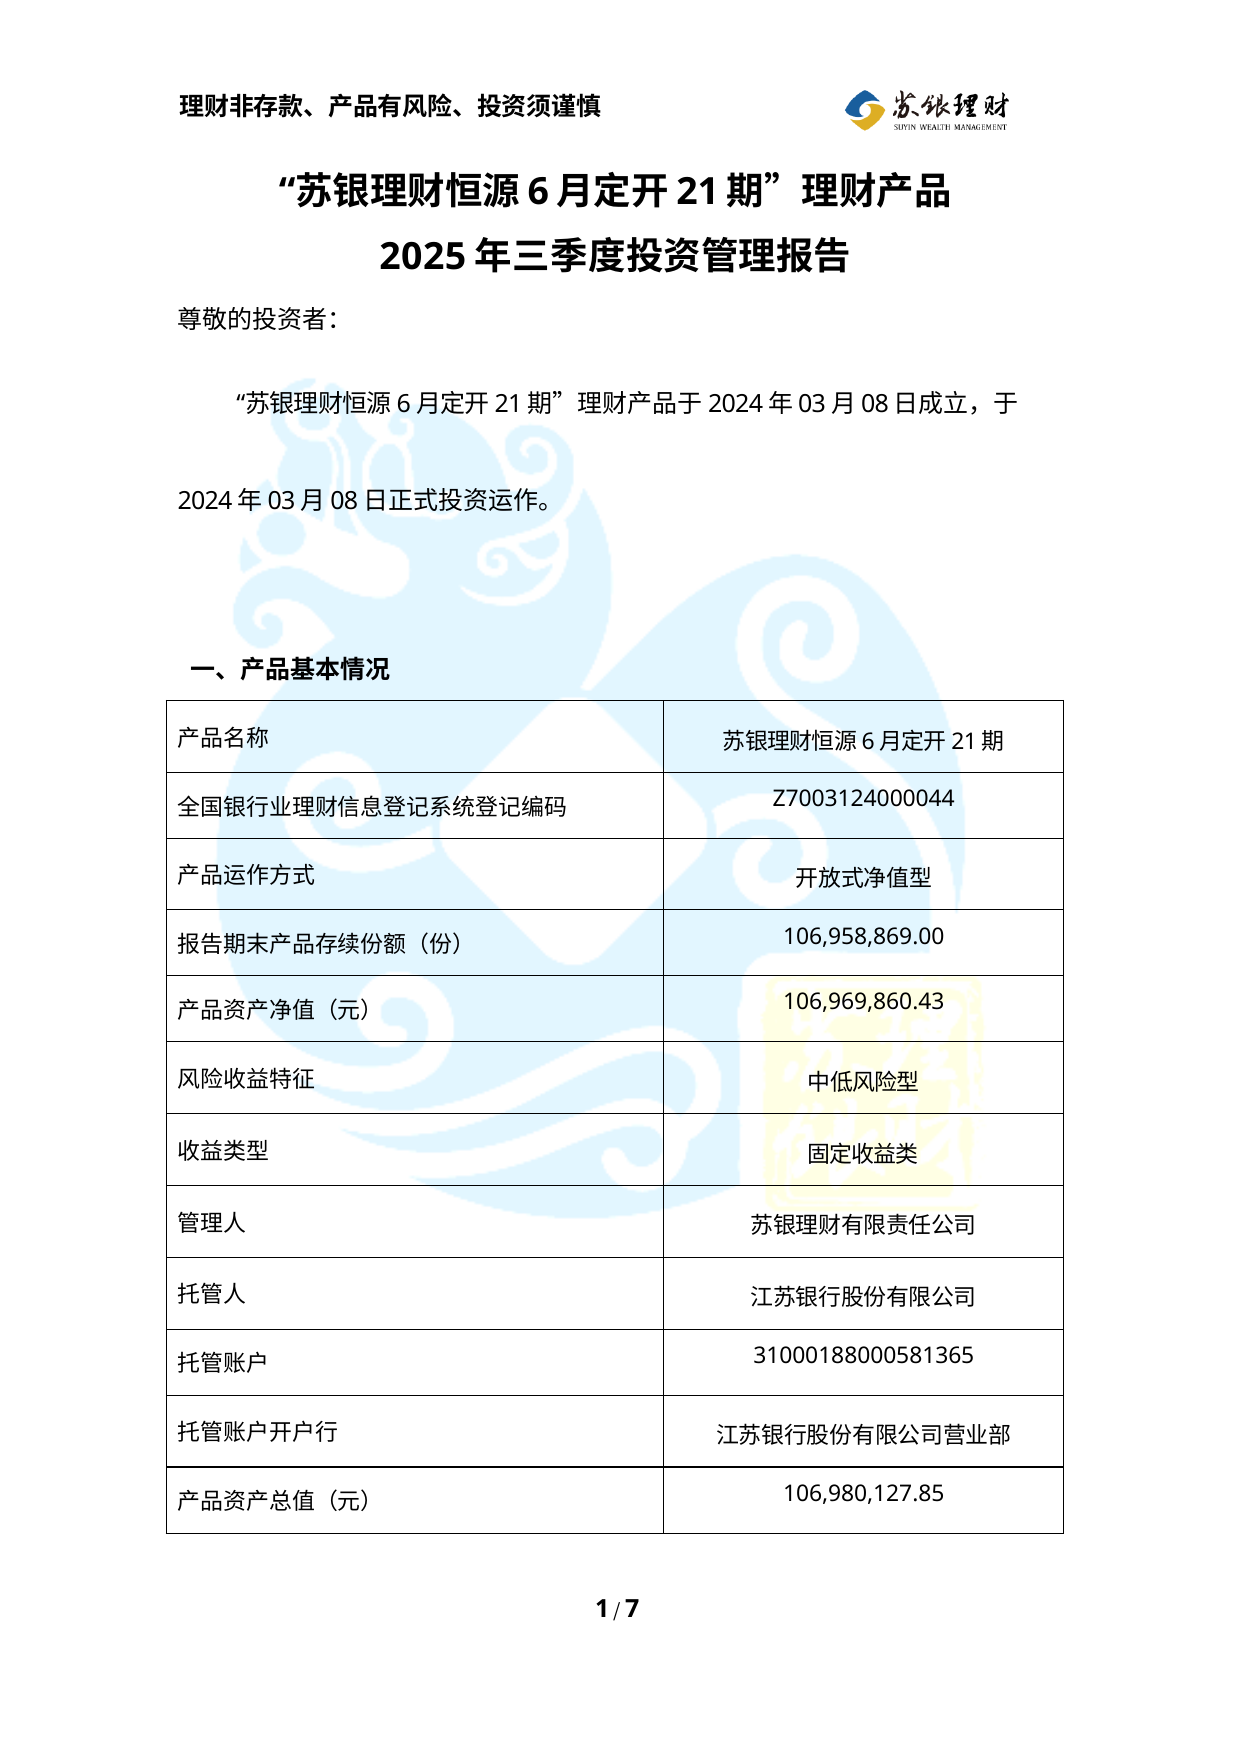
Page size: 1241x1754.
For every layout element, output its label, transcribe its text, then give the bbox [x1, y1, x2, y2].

table_cell 106,969,860.43 [664, 976, 1063, 1041]
table_cell 报告期末产品存续份额（份） [167, 910, 663, 975]
text 尊敬的投资者： [177, 286, 1053, 351]
picture [820, 72, 1039, 143]
table_cell Z7003124000044 [664, 773, 1063, 838]
table_cell 全国银行业理财信息登记系统登记编码 [167, 773, 663, 838]
table_cell 托管账户开户行 [167, 1396, 663, 1466]
table_cell 收益类型 [167, 1114, 663, 1185]
table_cell 产品运作方式 [167, 839, 663, 909]
table_cell 江苏银行股份有限公司营业部 [664, 1396, 1063, 1466]
table_cell 托管账户 [167, 1330, 663, 1394]
table_cell 106,980,127.85 [664, 1468, 1063, 1532]
table_cell 产品资产净值（元） [167, 976, 663, 1041]
table_cell 江苏银行股份有限公司 [664, 1258, 1063, 1328]
table_cell 31000188000581365 [664, 1330, 1063, 1394]
table_header 苏银理财恒源6月定开21期 [664, 701, 1063, 772]
table_cell 托管人 [167, 1258, 663, 1328]
subtitle 一、产品基本情况 [190, 635, 1053, 700]
text 2025年三季度投资管理报告 [177, 221, 1053, 286]
text “苏银理财恒源6月定开21期”理财产品于 2024年03月08日成立，于2024年03月08日正式投资运作。 [177, 369, 1053, 531]
table_cell 开放式净值型 [664, 839, 1063, 909]
table_cell 风险收益特征 [167, 1042, 663, 1113]
table_cell 管理人 [167, 1186, 663, 1257]
table_cell 106,958,869.00 [664, 910, 1063, 975]
table_cell 苏银理财有限责任公司 [664, 1186, 1063, 1257]
table_cell 中低风险型 [664, 1042, 1063, 1113]
table_header 产品名称 [167, 701, 663, 772]
table_cell 固定收益类 [664, 1114, 1063, 1185]
text “苏银理财恒源6月定开21期”理财产品 [177, 156, 1053, 221]
table_cell 产品资产总值（元） [167, 1468, 663, 1532]
